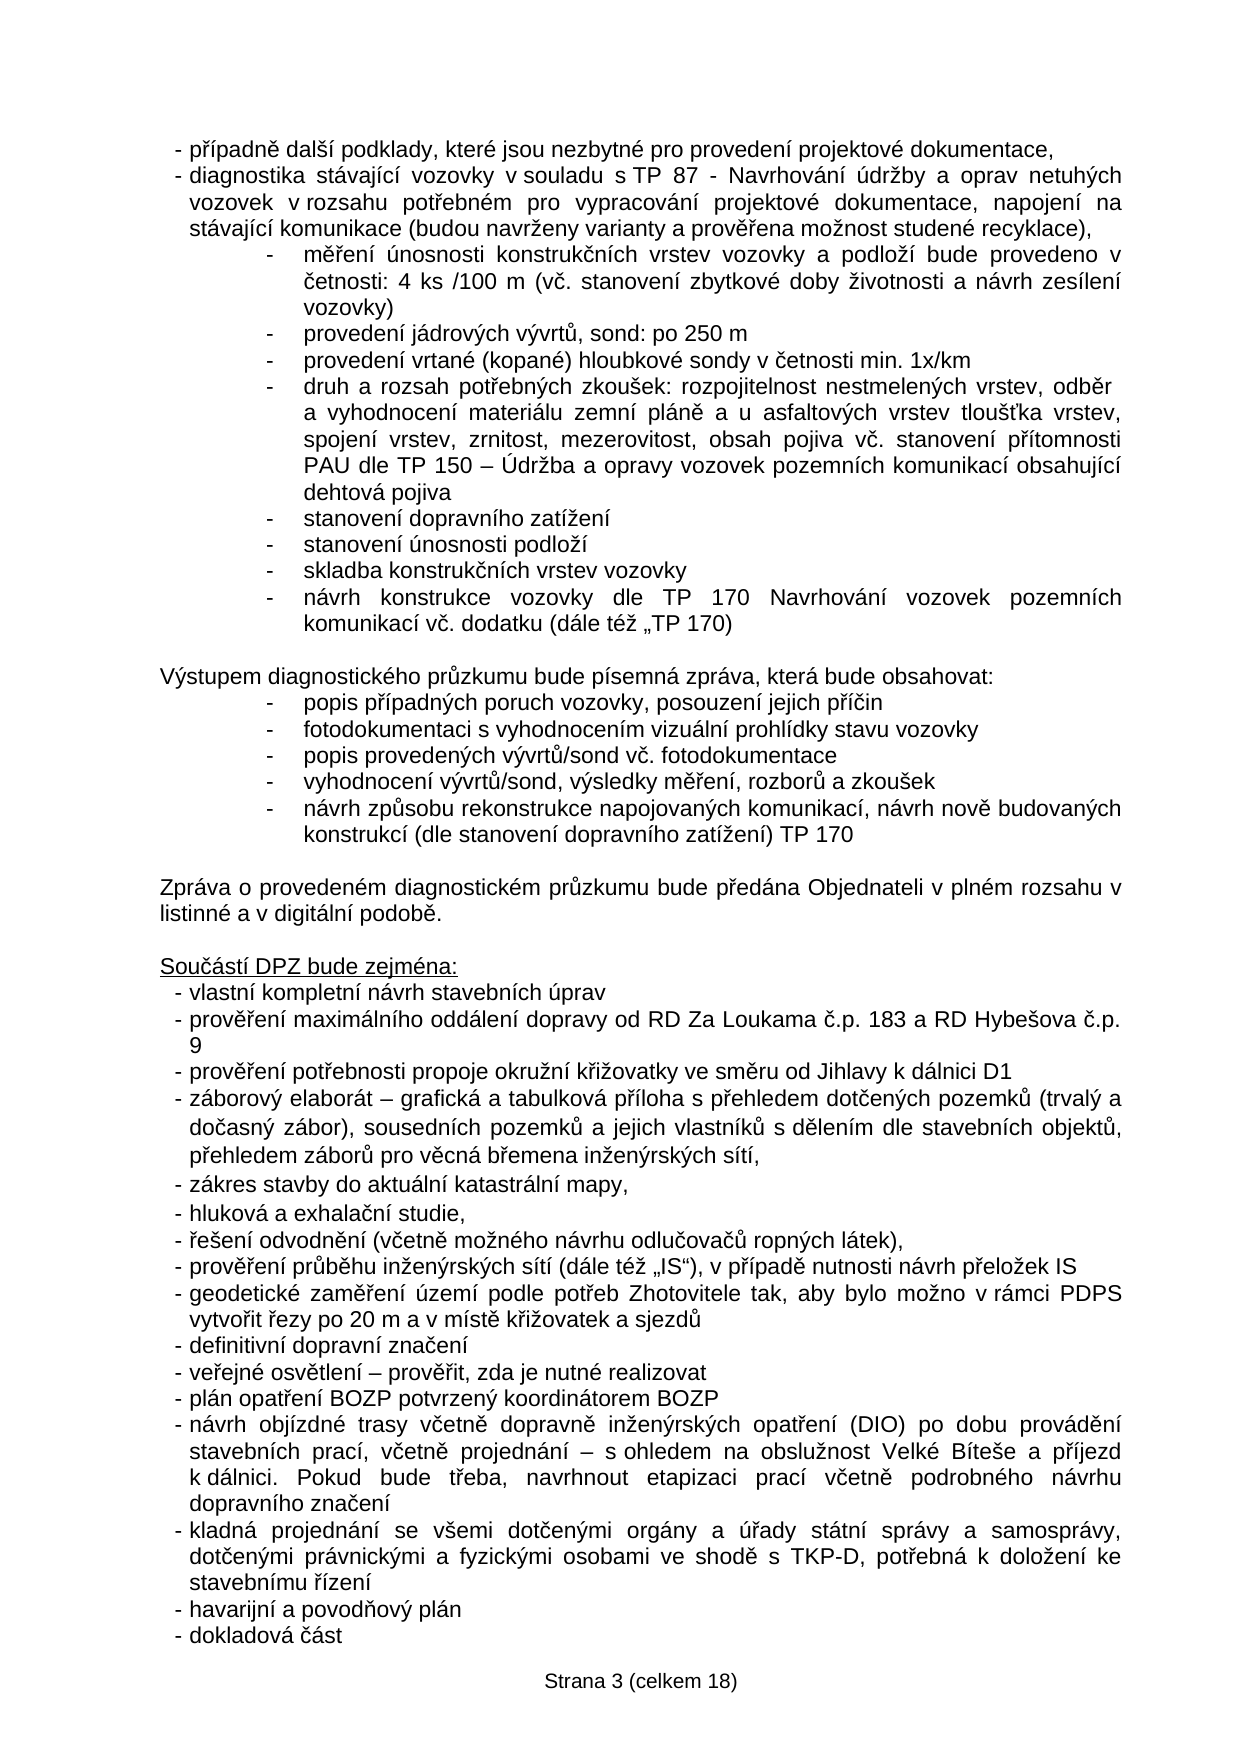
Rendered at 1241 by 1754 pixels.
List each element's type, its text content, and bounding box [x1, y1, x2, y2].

list skladba konstrukčních vrstev vozovky [266, 557, 1122, 584]
list prověření maximálního oddálení dopravy od RD Za Loukama č.p. 183 a RD Hybešova č.p. 9 [174, 1006, 1122, 1058]
text Zpráva o provedeném diagnostickém průzkumu bude předána Objednateli v plném rozsahu v listinné a v digitální podobě. [159, 874, 1122, 926]
text Součástí DPZ bude zejména: [159, 953, 1122, 979]
list stanovení únosnosti podloží [266, 531, 1122, 557]
list dokladová část [174, 1622, 1122, 1648]
list prověření potřebnosti propoje okružní křižovatky ve směru od Jihlavy k dálnici D1 [174, 1058, 1122, 1084]
list vyhodnocení vývrtů/sond, výsledky měření, rozborů a zkoušek [266, 768, 1122, 795]
list zákres stavby do aktuální katastrální mapy, [174, 1171, 1122, 1198]
list fotodokumentaci s vyhodnocením vizuální prohlídky stavu vozovky [266, 716, 1122, 742]
list případně další podklady, které jsou nezbytné pro provedení projektové dokumentace, [174, 136, 1122, 162]
text Výstupem diagnostického průzkumu bude písemná zpráva, která bude obsahovat: [159, 663, 1122, 689]
list plán opatření BOZP potvrzený koordinátorem BOZP [174, 1385, 1122, 1411]
list návrh způsobu rekonstrukce napojovaných komunikací, návrh nově budovaných konstrukcí (dle stanovení dopravního zatížení) TP 170 [266, 795, 1122, 847]
list diagnostika stávající vozovky v souladu s TP 87 - Navrhování údržby a oprav netuhých vozovek v rozsahu potřebném pro vypracování projektové dokumentace, napojení na stávající komunikace (budou navrženy varianty a prověřena možnost studené recyklace), [174, 162, 1122, 241]
list geodetické zaměření území podle potřeb Zhotovitele tak, aby bylo možno v rámci PDPS vytvořit řezy po 20 m a v místě křižovatek a sjezdů [174, 1279, 1122, 1332]
list popis provedených vývrtů/sond vč. fotodokumentace [266, 742, 1122, 768]
list měření únosnosti konstrukčních vrstev vozovky a podloží bude provedeno v četnosti: 4 ks /100 m (vč. stanovení zbytkové doby životnosti a návrh zesílení vozovky) [266, 241, 1122, 320]
list druh a rozsah potřebných zkoušek: rozpojitelnost nestmelených vrstev, odběr a vyhodnocení materiálu zemní pláně a u asfaltových vrstev tloušťka vrstev, spojení vrstev, zrnitost, mezerovitost, obsah pojiva vč. stanovení přítomnosti PAU dle TP 150 – Údržba a opravy vozovek pozemních komunikací obsahující dehtová pojiva [266, 373, 1122, 505]
list stanovení dopravního zatížení [266, 505, 1122, 531]
list veřejné osvětlení – prověřit, zda je nutné realizovat [174, 1358, 1122, 1385]
list havarijní a povodňový plán [174, 1596, 1122, 1622]
list provedení vrtané (kopané) hloubkové sondy v četnosti min. 1x/km [266, 347, 1122, 373]
list definitivní dopravní značení [174, 1332, 1122, 1358]
list provedení jádrových vývrtů, sond: po 250 m [266, 320, 1122, 347]
list popis případných poruch vozovky, posouzení jejich příčin [266, 689, 1122, 716]
list návrh objízdné trasy včetně dopravně inženýrských opatření (DIO) po dobu provádění stavebních prací, včetně projednání – s ohledem na obslužnost Velké Bíteše a příjezd k dálnici. Pokud bude třeba, navrhnout etapizaci prací včetně podrobného návrhu dopravního značení [174, 1411, 1122, 1517]
list záborový elaborát – grafická a tabulková příloha s přehledem dotčených pozemků (trvalý a dočasný zábor), sousedních pozemků a jejich vlastníků s dělením dle stavebních objektů, přehledem záborů pro věcná břemena inženýrských sítí, [174, 1084, 1122, 1169]
list kladná projednání se všemi dotčenými orgány a úřady státní správy a samosprávy, dotčenými právnickými a fyzickými osobami ve shodě s TKP-D, potřebná k doložení ke stavebnímu řízení [174, 1517, 1122, 1596]
list prověření průběhu inženýrských sítí (dále též „IS“), v případě nutnosti návrh přeložek IS [174, 1253, 1122, 1279]
list návrh konstrukce vozovky dle TP 170 Navrhování vozovek pozemních komunikací vč. dodatku (dále též „TP 170) [266, 584, 1122, 637]
list hluková a exhalační studie, [174, 1200, 1122, 1227]
list řešení odvodnění (včetně možného návrhu odlučovačů ropných látek), [174, 1227, 1122, 1253]
list vlastní kompletní návrh stavebních úprav [174, 979, 1122, 1006]
